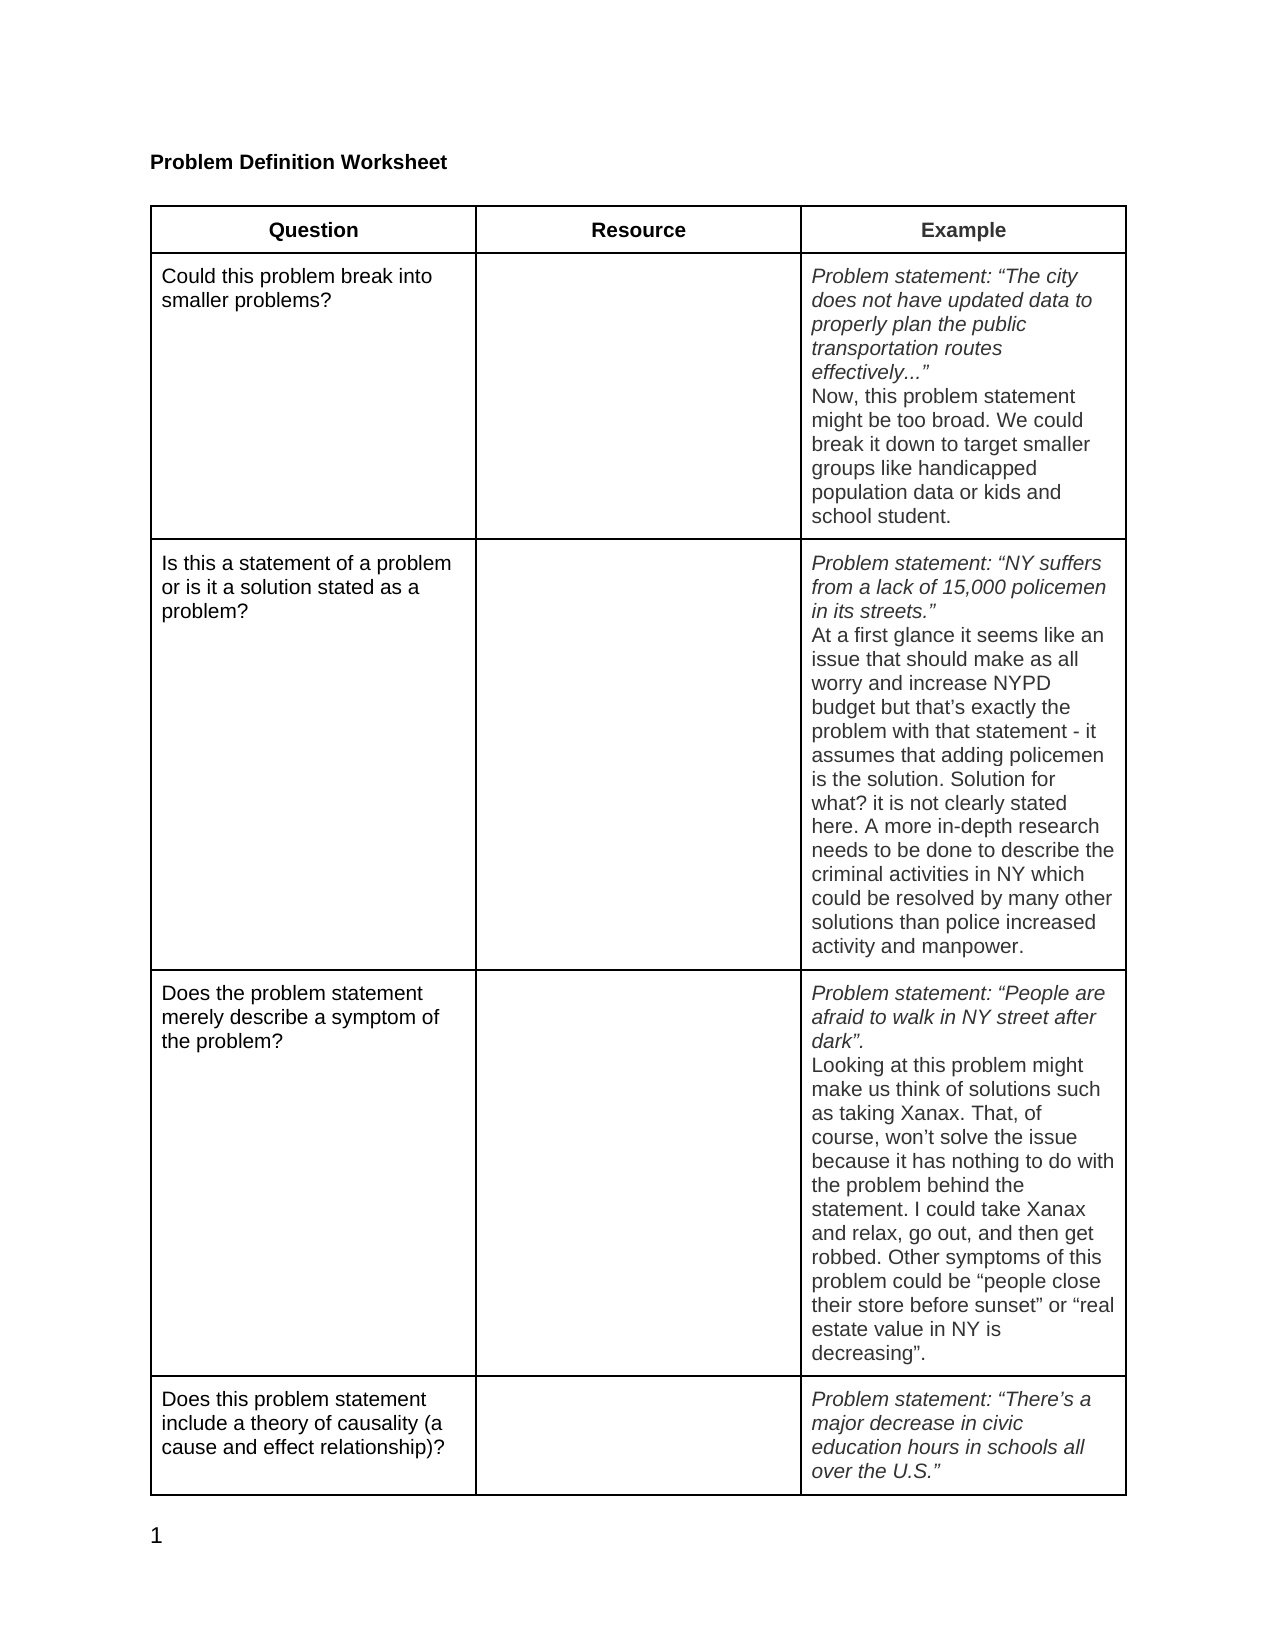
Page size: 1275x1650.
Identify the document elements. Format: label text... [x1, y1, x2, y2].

text Problem Definition Worksheet [150, 150, 1125, 174]
table_header Example [802, 207, 1125, 252]
table_cell Problem statement: “People are afraid to walk in NY street after dark”. Looking at this problem might make us think of solutions such as taking Xanax. That, of course, won’t solve the issue because it has nothing to do with the problem behind the statement. I could take Xanax and relax, go out, and then get robbed. Other symptoms of this problem could be “people close their store before sunset” or “real estate value in NY is decreasing”. [802, 971, 1125, 1375]
table_cell [477, 971, 800, 1375]
table_cell Is this a statement of a problem or is it a solution stated as a problem? [152, 540, 475, 968]
table_cell Problem statement: “The city does not have updated data to properly plan the public transportation routes effectively...” Now, this problem statement might be too broad. We could break it down to target smaller groups like handicapped population data or kids and school student. [802, 254, 1125, 538]
table_header Resource [477, 207, 800, 252]
table_cell Problem statement: “NY suffers from a lack of 15,000 policemen in its streets.” At a first glance it seems like an issue that should make as all worry and increase NYPD budget but that’s exactly the problem with that statement - it assumes that adding policemen is the solution. Solution for what? it is not clearly stated here. A more in-depth research needs to be done to describe the criminal activities in NY which could be resolved by many other solutions than police increased activity and manpower. [802, 540, 1125, 968]
table_cell [477, 1377, 800, 1493]
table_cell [152, 1377, 475, 1493]
table_cell [477, 254, 800, 538]
table_header Question [152, 207, 475, 252]
table_cell [477, 540, 800, 968]
table_cell Does the problem statement merely describe a symptom of the problem? [152, 971, 475, 1375]
table_cell Could this problem break into smaller problems? [152, 254, 475, 538]
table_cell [802, 1377, 1125, 1493]
